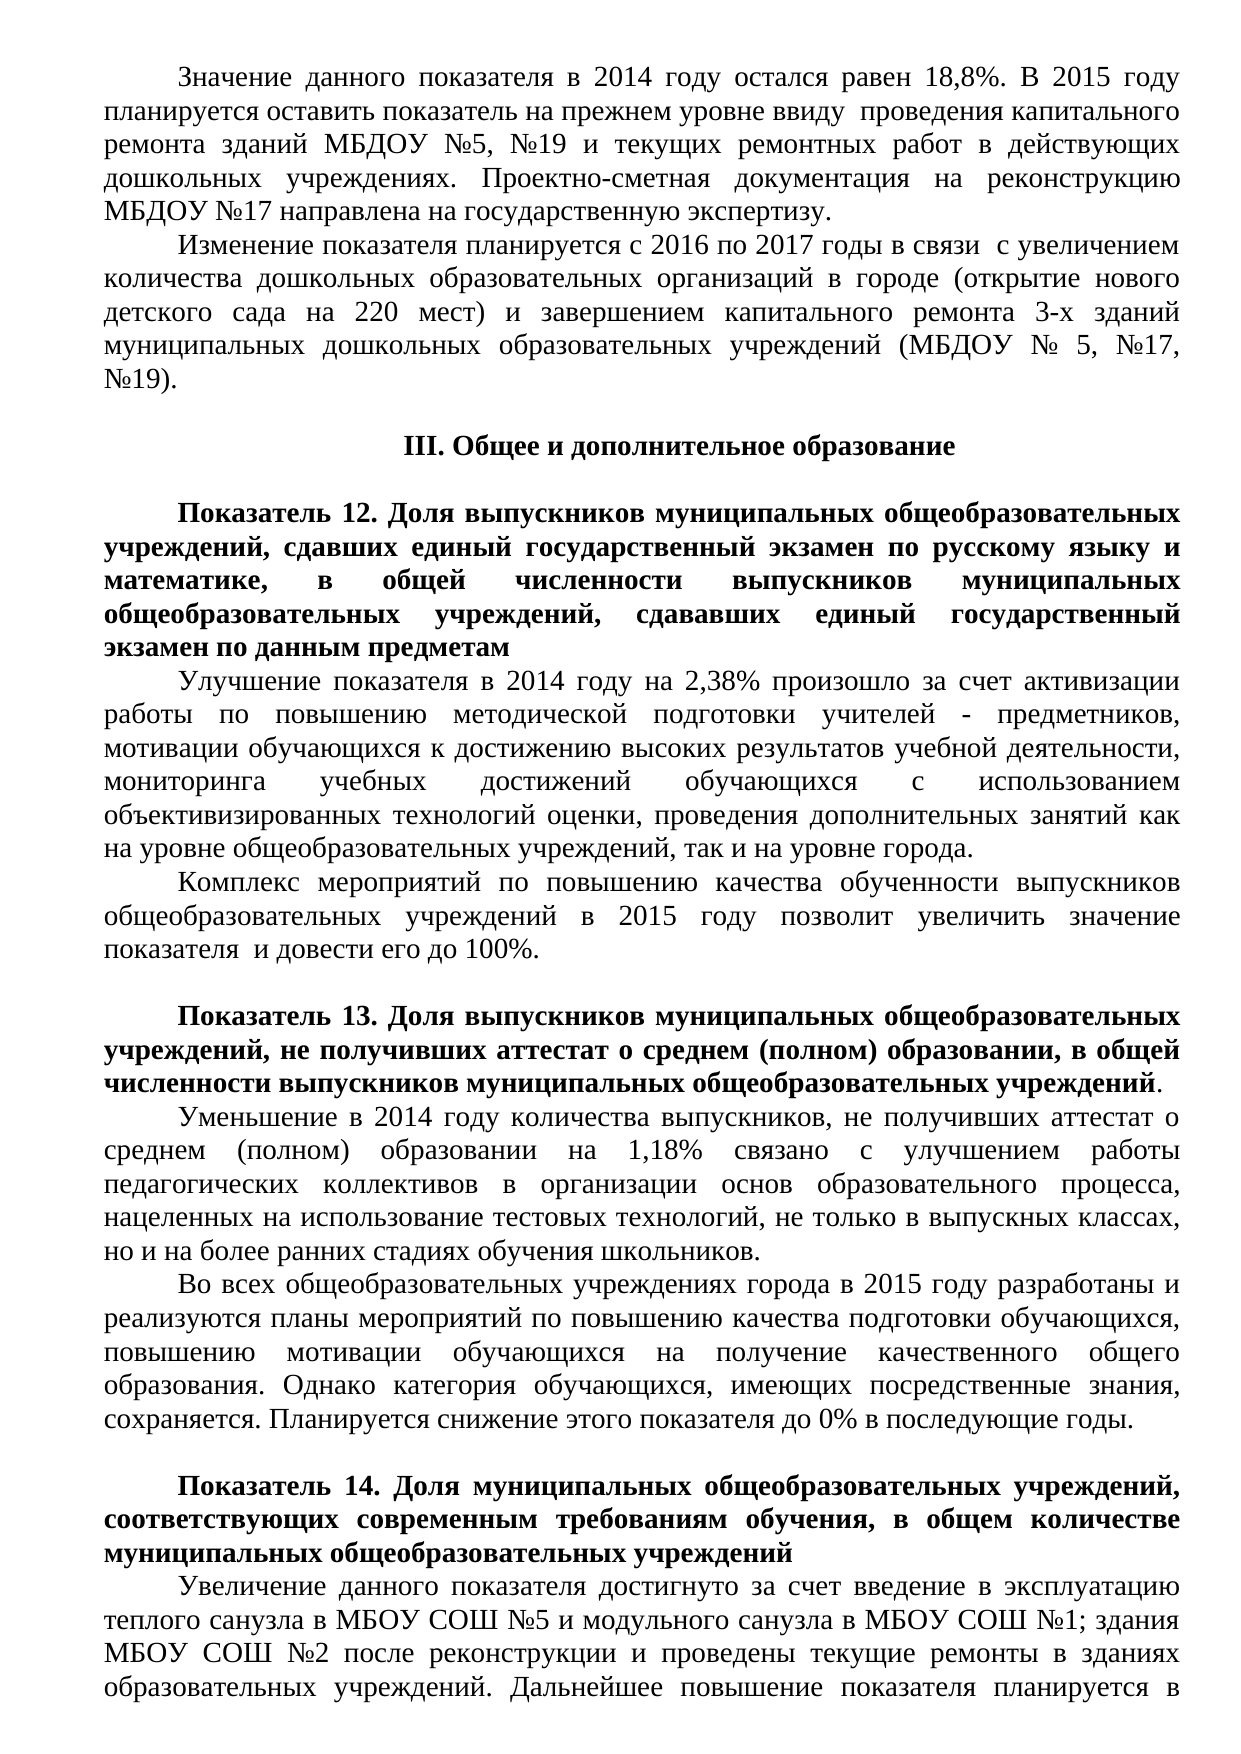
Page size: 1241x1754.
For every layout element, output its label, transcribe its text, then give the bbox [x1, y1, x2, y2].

text Во всех общеобразовательных учреждениях города в 2015 году разработаны и реализуются планы мероприятий по повышению качества подготовки обучающихся, повышению мотивации обучающихся на получение качественного общего образования. Однако категория обучающихся, имеющих посредственные знания, сохраняется. Планируется снижение этого показателя до 0% в последующие годы. [103, 1267, 1181, 1434]
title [103, 1568, 1181, 1703]
text Комплекс мероприятий по повышению качества обученности выпускников общеобразовательных учреждений в 2015 году позволит увеличить значение показателя и довести его до 100%. [103, 864, 1181, 965]
text Значение данного показателя в 2014 году остался равен 18,8%. В 2015 году планируется оставить показатель на прежнем уровне ввиду проведения капитального ремонта зданий МБДОУ №5, №19 и текущих ремонтных работ в действующих дошкольных учреждениях. Проектно-сметная документация на реконструкцию МБДОУ №17 направлена на государственную экспертизу. [103, 59, 1181, 227]
text Показатель 12. Доля выпускников муниципальных общеобразовательных учреждений, сдавших единый государственный экзамен по русскому языку и математике, в общей численности выпускников муниципальных общеобразовательных учреждений, сдававших единый государственный экзамен по данным предметам [103, 495, 1181, 663]
text III. Общее и дополнительное образование [103, 428, 1181, 462]
text Уменьшение в 2014 году количества выпускников, не получивших аттестат о среднем (полном) образовании на 1,18% связано с улучшением работы педагогических коллективов в организации основ образовательного процесса, нацеленных на использование тестовых технологий, не только в выпускных классах, но и на более ранних стадиях обучения школьников. [103, 1099, 1181, 1267]
text Показатель 14. Доля муниципальных общеобразовательных учреждений, соответствующих современным требованиям обучения, в общем количестве муниципальных общеобразовательных учреждений [103, 1468, 1181, 1568]
text Изменение показателя планируется с 2016 по 2017 годы в связи с увеличением количества дошкольных образовательных организаций в городе (открытие нового детского сада на 220 мест) и завершением капитального ремонта 3-х зданий муниципальных дошкольных образовательных учреждений (МБДОУ № 5, №17, №19). [103, 227, 1181, 394]
text Показатель 13. Доля выпускников муниципальных общеобразовательных учреждений, не получивших аттестат о среднем (полном) образовании, в общей численности выпускников муниципальных общеобразовательных учреждений. [103, 998, 1181, 1099]
text Улучшение показателя в 2014 году на 2,38% произошло за счет активизации работы по повышению методической подготовки учителей - предметников, мотивации обучающихся к достижению высоких результатов учебной деятельности, мониторинга учебных достижений обучающихся с использованием объективизированных технологий оценки, проведения дополнительных занятий как на уровне общеобразовательных учреждений, так и на уровне города. [103, 663, 1181, 864]
